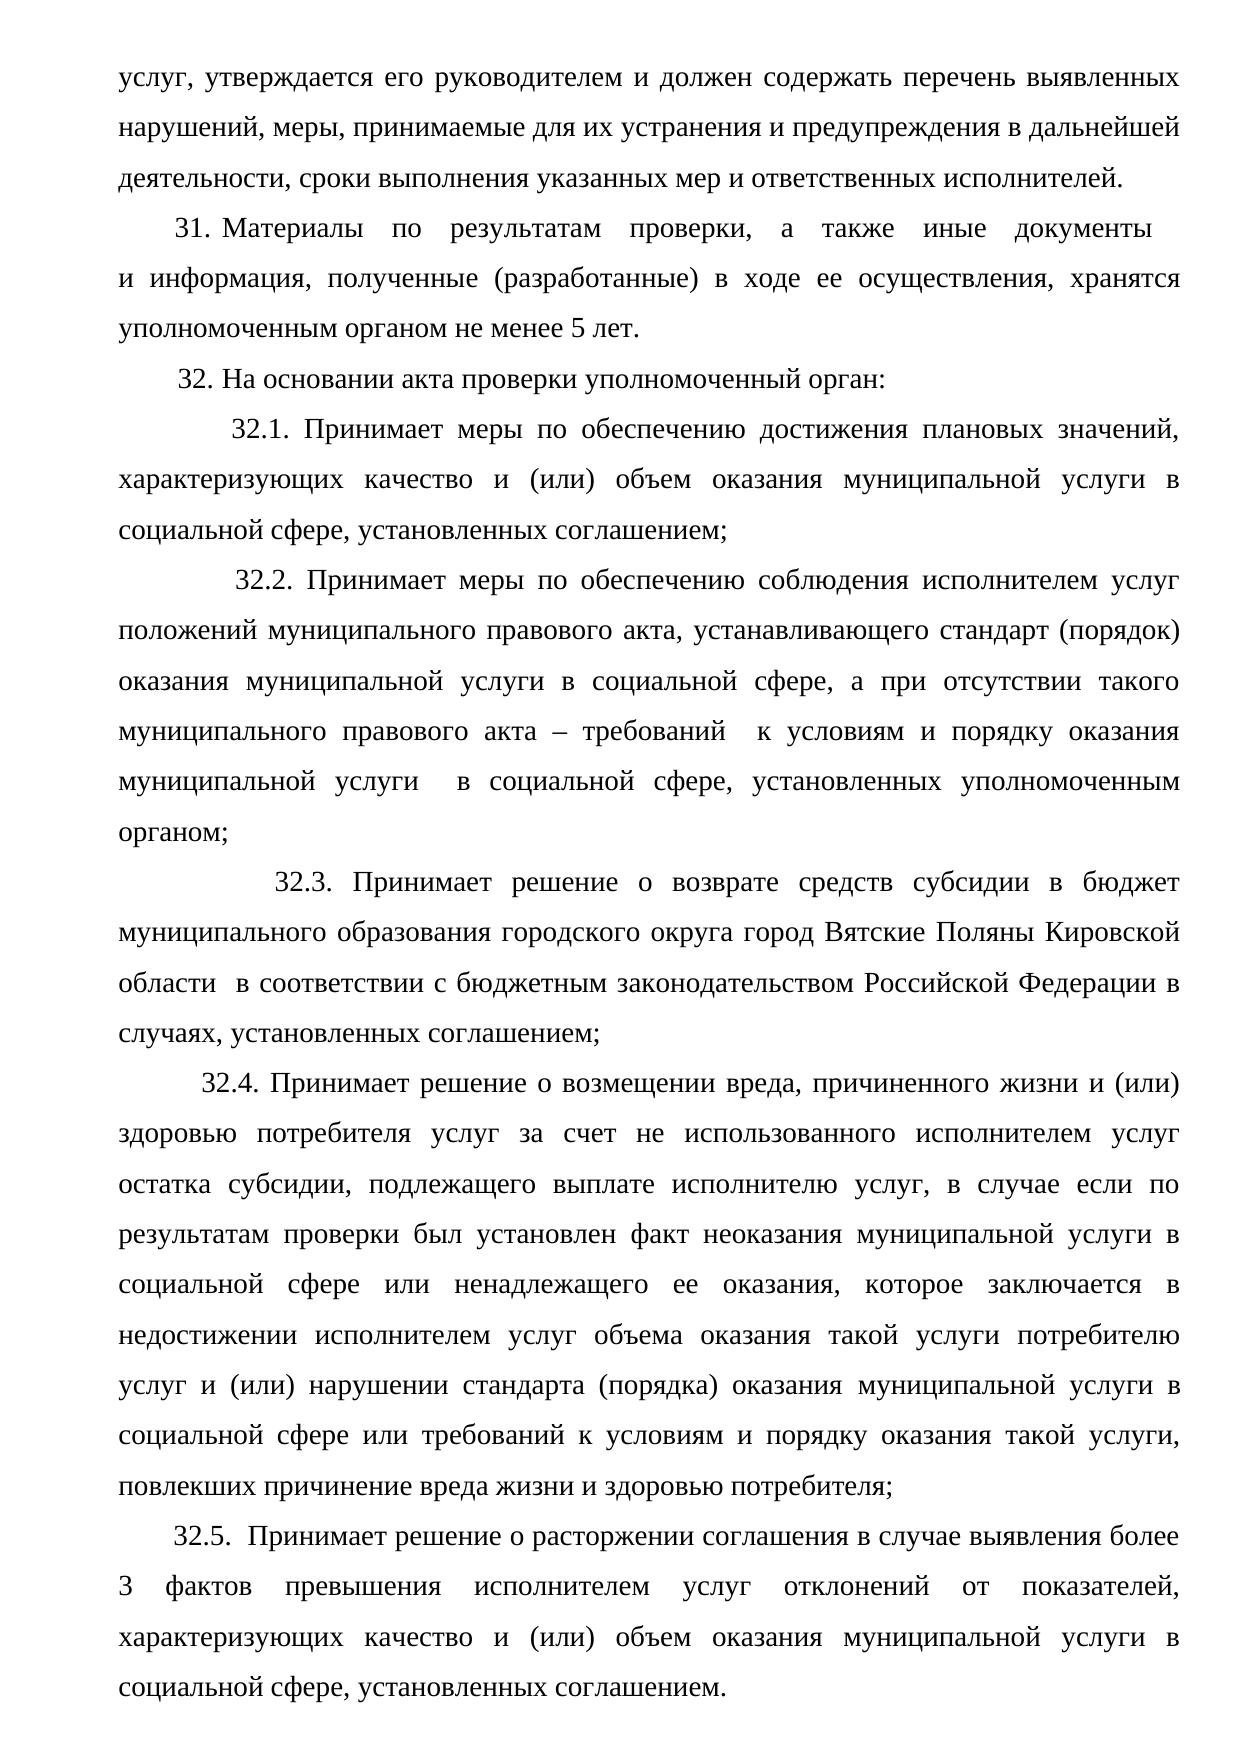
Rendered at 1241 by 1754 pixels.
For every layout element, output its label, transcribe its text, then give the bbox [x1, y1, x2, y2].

text 32.4. Принимает решение о возмещении вреда, причиненного жизни и (или) здоровью потребителя услуг за счет не использованного исполнителем услуг остатка субсидии, подлежащего выплате исполнителю услуг, в случае если по результатам проверки был установлен факт неоказания муниципальной услуги в социальной сфере или ненадлежащего ее оказания, которое заключается в недостижении исполнителем услуг объема оказания такой услуги потребителю услуг и (или) нарушении стандарта (порядка) оказания муниципальной услуги в социальной сфере или требований к условиям и порядку оказания такой услуги, повлекших причинение вреда жизни и здоровью потребителя; [118, 1065, 1181, 1501]
list Материалы по результатам проверки, а также иные документы и информация, полученные (разработанные) в ходе ее осуществления, хранятся уполномоченным органом не менее 5 лет. [118, 210, 1181, 344]
text 32.3. Принимает решение о возврате средств субсидии в бюджет муниципального образования городского округа город Вятские Поляны Кировской области в соответствии с бюджетным законодательством Российской Федерации в случаях, установленных соглашением; [118, 864, 1181, 1048]
text 32.1. Принимает меры по обеспечению достижения плановых значений, характеризующих качество и (или) объем оказания муниципальной услуги в социальной сфере, установленных соглашением; [118, 411, 1181, 545]
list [118, 59, 1181, 193]
text 32.2. Принимает меры по обеспечению соблюдения исполнителем услуг положений муниципального правового акта, устанавливающего стандарт (порядок) оказания муниципальной услуги в социальной сфере, а при отсутствии такого муниципального правового акта – требований к условиям и порядку оказания муниципальной услуги в социальной сфере, установленных уполномоченным органом; [118, 562, 1181, 847]
list На основании акта проверки уполномоченный орган: [118, 361, 1181, 394]
text 32.5. Принимает решение о расторжении соглашения в случае выявления более 3 фактов превышения исполнителем услуг отклонений от показателей, характеризующих качество и (или) объем оказания муниципальной услуги в социальной сфере, установленных соглашением. [118, 1518, 1181, 1703]
